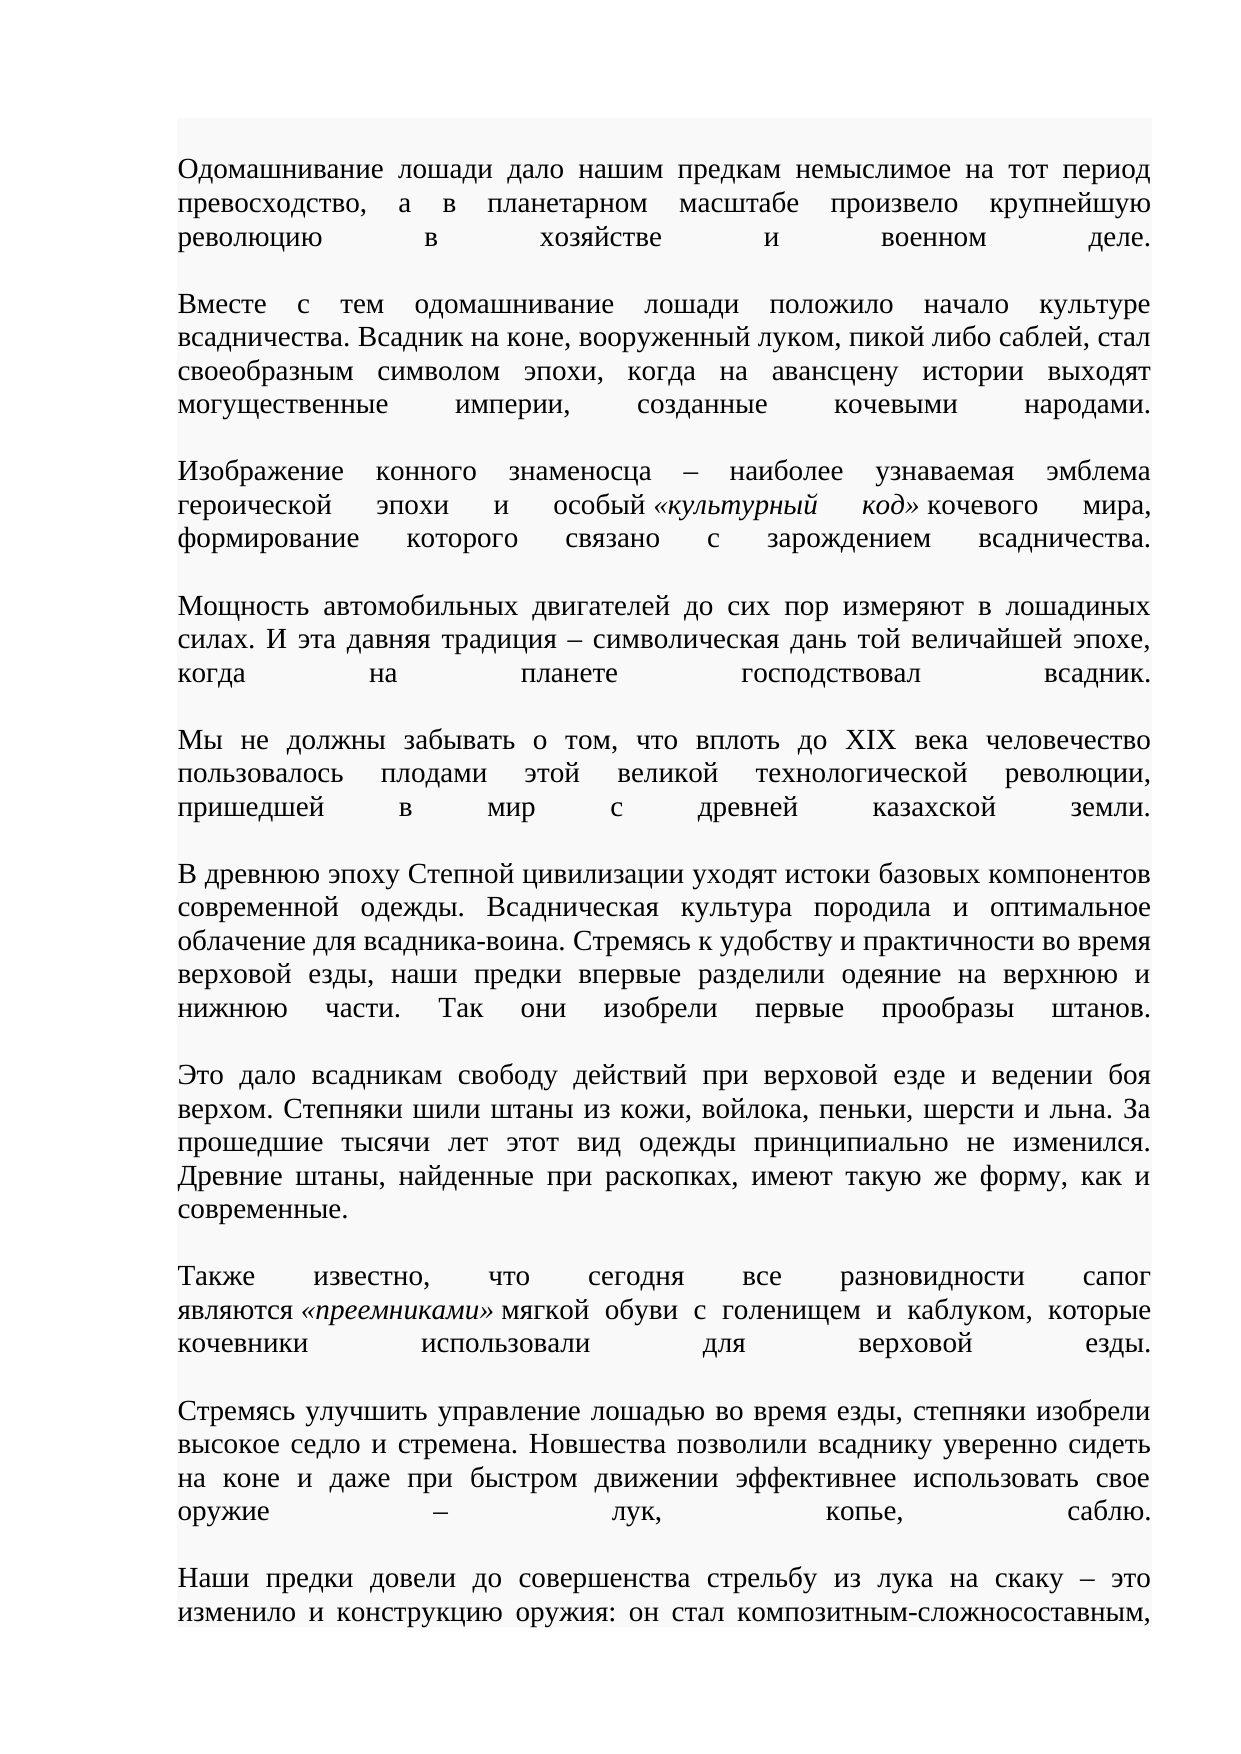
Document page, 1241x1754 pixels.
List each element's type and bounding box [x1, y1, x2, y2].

text [177, 118, 1152, 1627]
